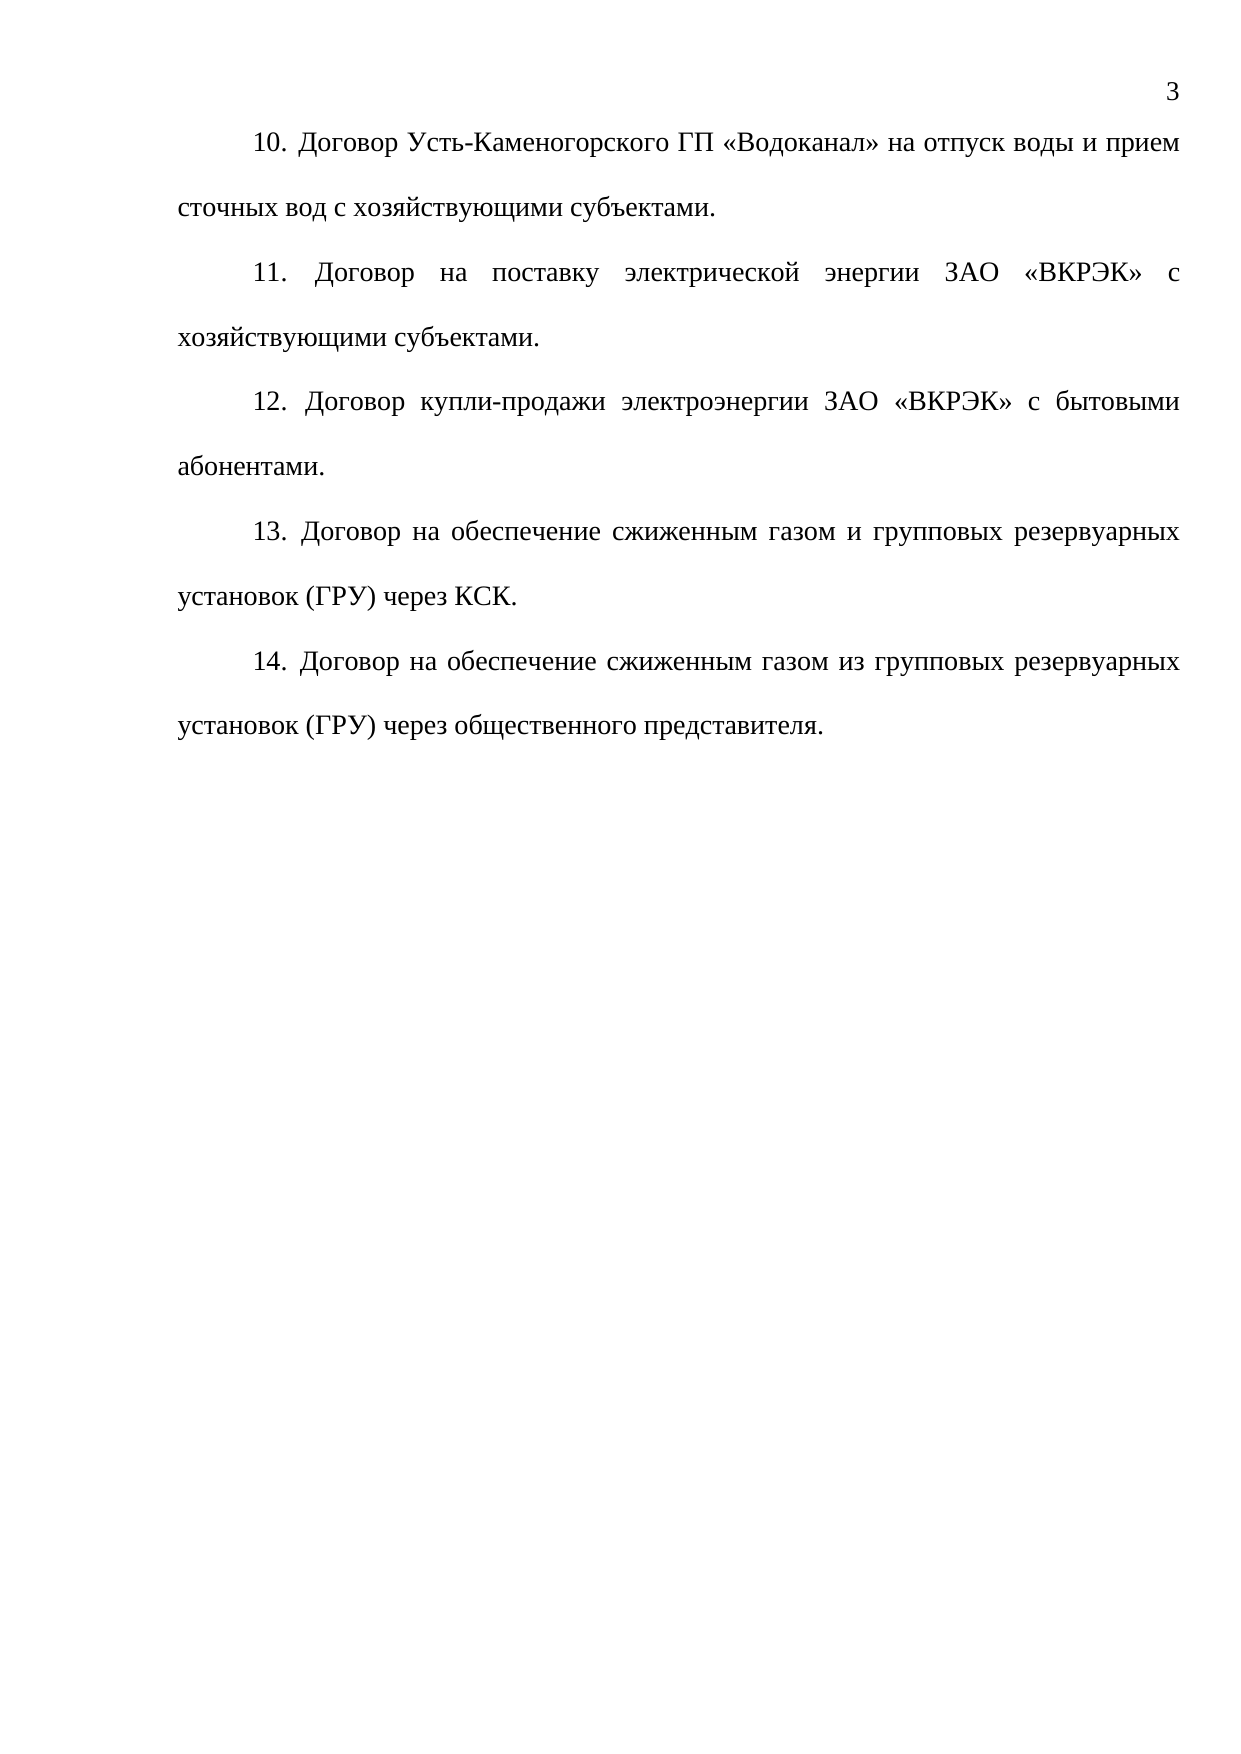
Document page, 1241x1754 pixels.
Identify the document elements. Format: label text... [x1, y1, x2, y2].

list Договор Усть-Каменогорского ГП «Водоканал» на отпуск воды и прием сточных вод с хозяйствующими субъектами. [177, 125, 1181, 222]
list Договор на обеспечение сжиженным газом из групповых резервуарных установок (ГРУ) через общественного представителя. [177, 643, 1181, 741]
list Договор на обеспечение сжиженным газом и групповых резервуарных установок (ГРУ) через КСК. [177, 514, 1181, 611]
list Договор на поставку электрической энергии ЗАО «ВКРЭК» с хозяйствующими субъектами. [177, 255, 1181, 352]
list Договор купли-продажи электроэнергии ЗАО «ВКРЭК» с бытовыми абонентами. [177, 384, 1181, 482]
